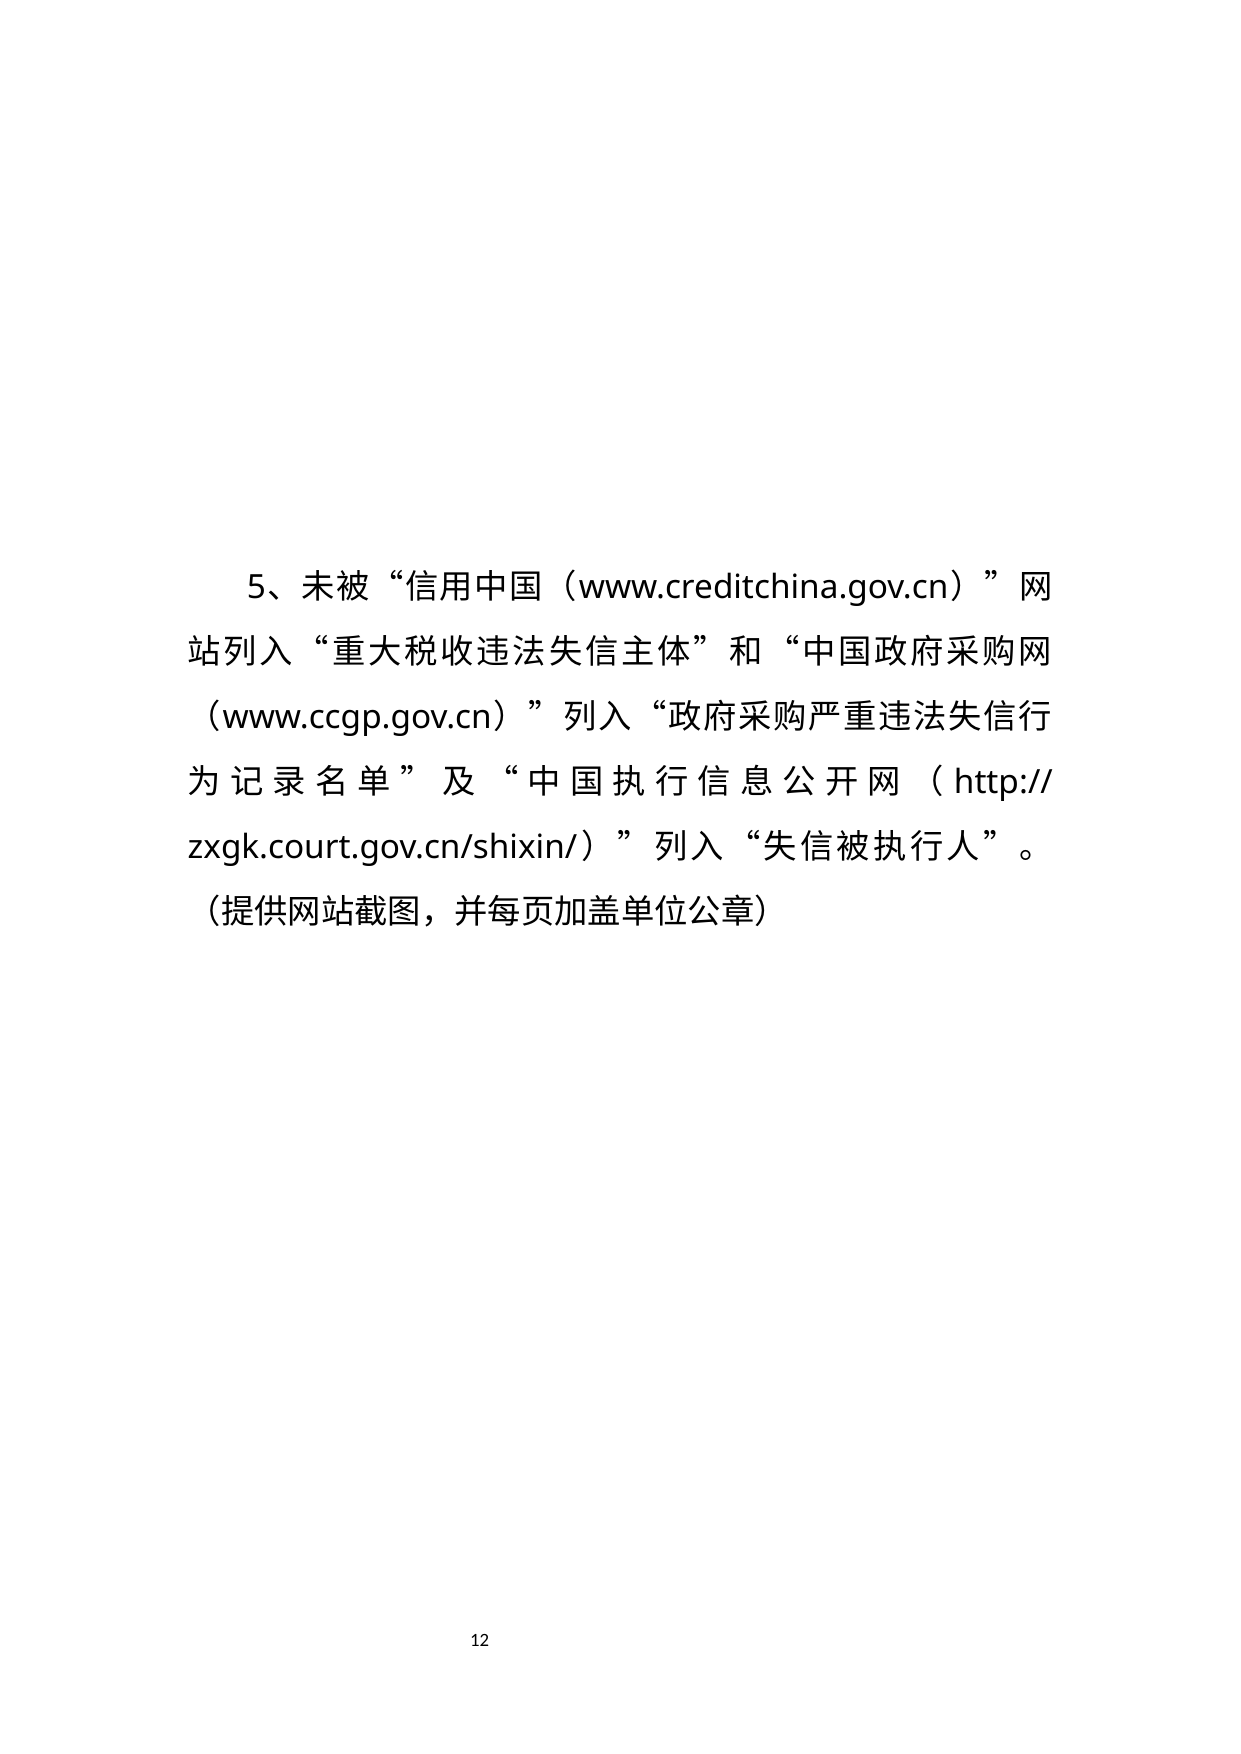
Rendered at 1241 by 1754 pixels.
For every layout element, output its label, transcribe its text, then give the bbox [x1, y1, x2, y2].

list 5、未被“信用中国（www.creditchina.gov.cn）”网站列入“重大税收违法失信主体”和“中国政府采购网（www.ccgp.gov.cn）”列入“政府采购严重违法失信行为记录名单”及“中国执行信息公开网（http://zxgk.court.gov.cn/shixin/）”列入“失信被执行人”。（提供网站截图，并每页加盖单位公章） [187, 552, 1053, 942]
